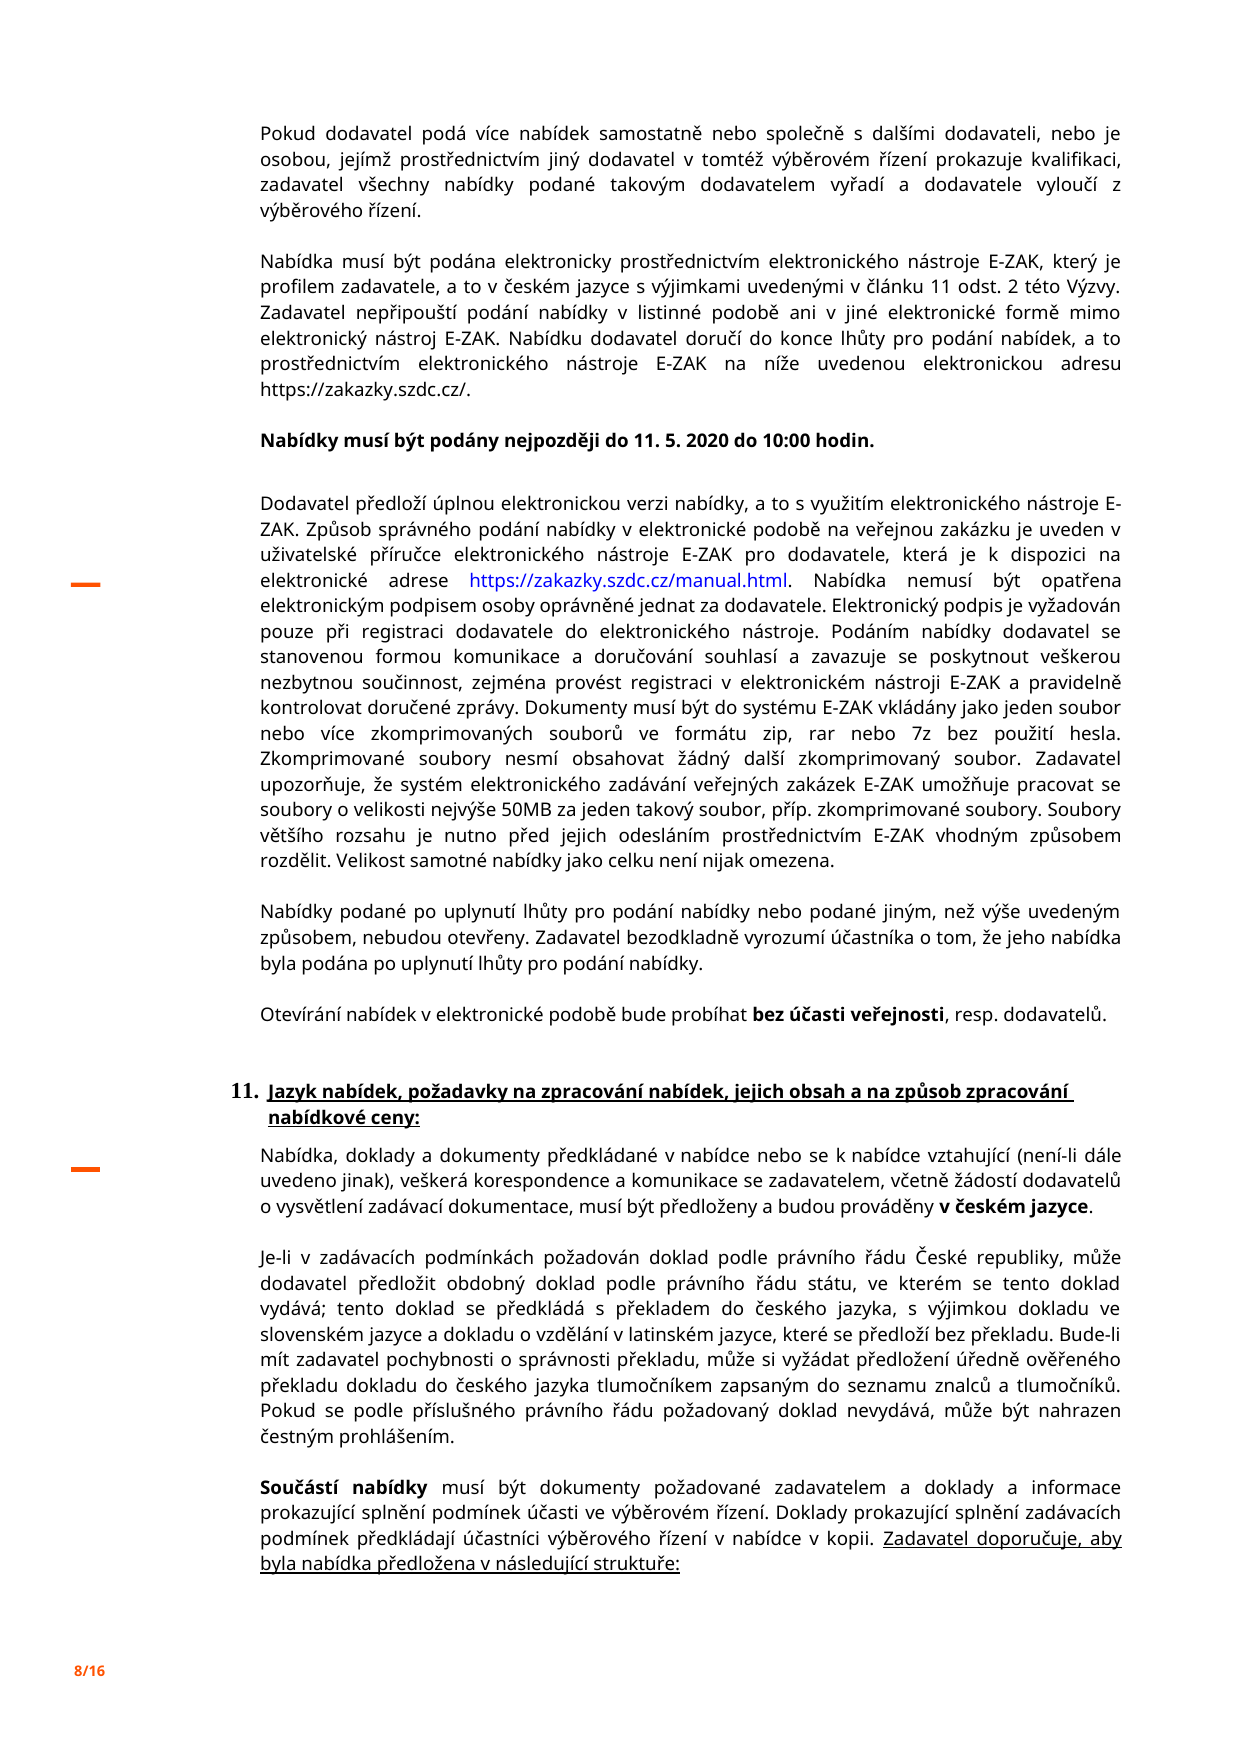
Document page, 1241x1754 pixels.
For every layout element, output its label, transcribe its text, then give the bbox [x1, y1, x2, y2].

text Nabídky podané po uplynutí lhůty pro podání nabídky nebo podané jiným, než výše uvedeným způsobem, nebudou otevřeny. Zadavatel bezodkladně vyrozumí účastníka o tom, že jeho nabídka byla podána po uplynutí lhůty pro podání nabídky. [260, 899, 1122, 975]
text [260, 121, 1122, 223]
text Nabídka musí být podána elektronicky prostřednictvím elektronického nástroje E-ZAK, který je profilem zadavatele, a to v českém jazyce s výjimkami uvedenými v článku 11 odst. 2 této Výzvy. Zadavatel nepřipouští podání nabídky v listinné podobě ani v jiné elektronické formě mimo elektronický nástroj E-ZAK. Nabídku dodavatel doručí do konce lhůty pro podání nabídek, a to prostřednictvím elektronického nástroje E-ZAK na níže uvedenou elektronickou adresu https://zakazky.szdc.cz/. [260, 248, 1122, 401]
text Je-li v zadávacích podmínkách požadován doklad podle právního řádu České republiky, může dodavatel předložit obdobný doklad podle právního řádu státu, ve kterém se tento doklad vydává; tento doklad se předkládá s překladem do českého jazyka, s výjimkou dokladu ve slovenském jazyce a dokladu o vzdělání v latinském jazyce, které se předloží bez překladu. Bude-li mít zadavatel pochybnosti o správnosti překladu, může si vyžádat předložení úředně ověřeného překladu dokladu do českého jazyka tlumočníkem zapsaným do seznamu znalců a tlumočníků. Pokud se podle příslušného právního řádu požadovaný doklad nevydává, může být nahrazen čestným prohlášením. [260, 1244, 1122, 1448]
text Otevírání nabídek v elektronické podobě bude probíhat bez účasti veřejnosti, resp. dodavatelů. [260, 1001, 1122, 1026]
list Jazyk nabídek, požadavky na zpracování nabídek, jejich obsah a na způsob zpracování nabídkové ceny: [230, 1077, 1122, 1130]
text Dodavatel předloží úplnou elektronickou verzi nabídky, a to s využitím elektronického nástroje E-ZAK. Způsob správného podání nabídky v elektronické podobě na veřejnou zakázku je uveden v uživatelské příručce elektronického nástroje E-ZAK pro dodavatele, která je k dispozici na elektronické adrese https://zakazky.szdc.cz/manual.html. Nabídka nemusí být opatřena elektronickým podpisem osoby oprávněné jednat za dodavatele. Elektronický podpis je vyžadován pouze při registraci dodavatele do elektronického nástroje. Podáním nabídky dodavatel se stanovenou formou komunikace a doručování souhlasí a zavazuje se poskytnout veškerou nezbytnou součinnost, zejména provést registraci v elektronickém nástroji E-ZAK a pravidelně kontrolovat doručené zprávy. Dokumenty musí být do systému E-ZAK vkládány jako jeden soubor nebo více zkomprimovaných souborů ve formátu zip, rar nebo 7z bez použití hesla. Zkomprimované soubory nesmí obsahovat žádný další zkomprimovaný soubor. Zadavatel upozorňuje, že systém elektronického zadávání veřejných zakázek E-ZAK umožňuje pracovat se soubory o velikosti nejvýše 50MB za jeden takový soubor, příp. zkomprimované soubory. Soubory většího rozsahu je nutno před jejich odesláním prostřednictvím E-ZAK vhodným způsobem rozdělit. Velikost samotné nabídky jako celku není nijak omezena. [260, 490, 1122, 873]
text Nabídky musí být podány nejpozději do 11. 5. 2020 do 10:00 hodin. [260, 427, 1122, 452]
text Součástí nabídky musí být dokumenty požadované zadavatelem a doklady a informace prokazující splnění podmínek účasti ve výběrovém řízení. Doklady prokazující splnění zadávacích podmínek předkládají účastníci výběrového řízení v nabídce v kopii. Zadavatel doporučuje, aby byla nabídka předložena v následující struktuře: [260, 1474, 1122, 1576]
text Nabídka, doklady a dokumenty předkládané v nabídce nebo se k nabídce vztahující (není-li dále uvedeno jinak), veškerá korespondence a komunikace se zadavatelem, včetně žádostí dodavatelů o vysvětlení zadávací dokumentace, musí být předloženy a budou prováděny v českém jazyce. [260, 1142, 1122, 1219]
